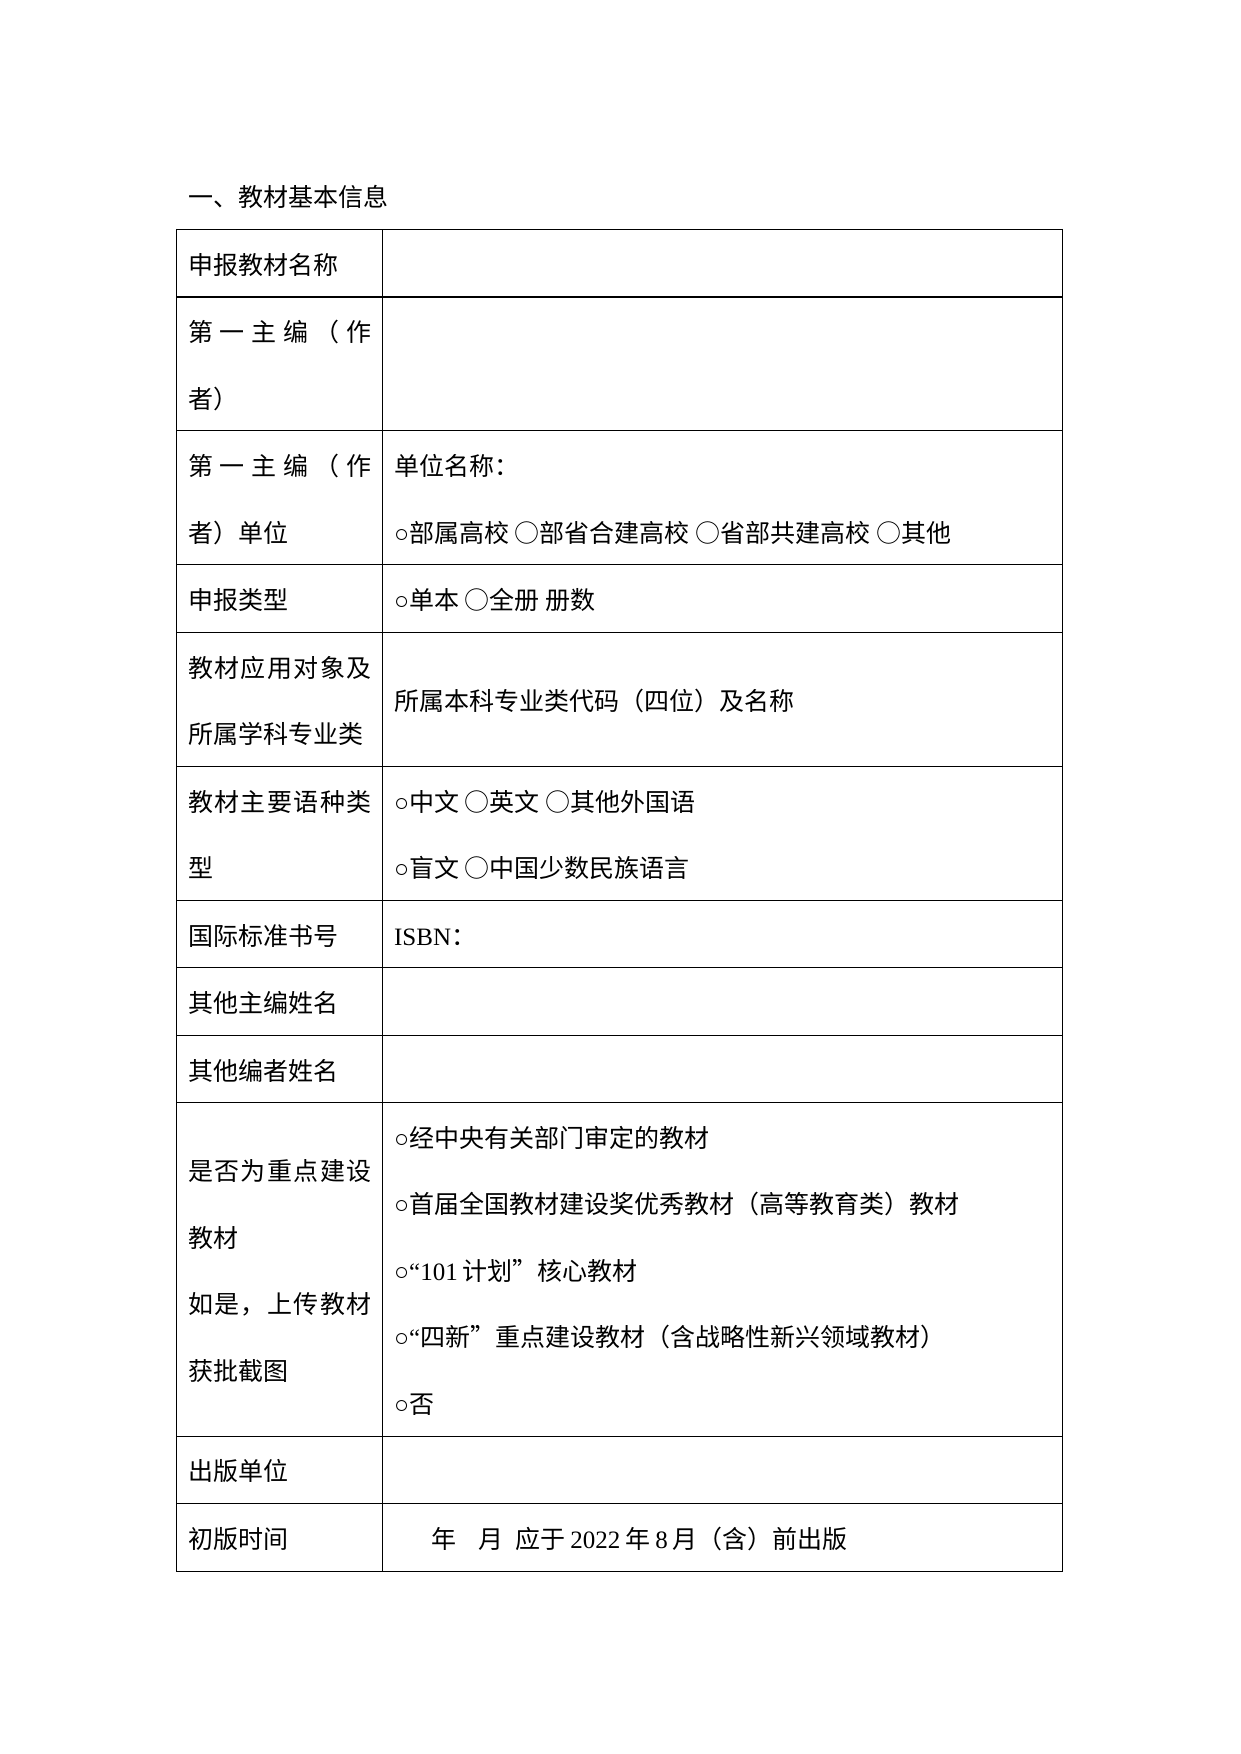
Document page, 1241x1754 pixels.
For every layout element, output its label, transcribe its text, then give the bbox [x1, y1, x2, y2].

table_cell 教材主要语种类型 [177, 767, 382, 900]
table_cell 所属本科专业类代码（四位）及名称 [383, 633, 1062, 766]
list 教材基本信息 [188, 162, 1052, 229]
table_cell 出版单位 [177, 1437, 382, 1503]
table_cell 单位名称： ○部属高校 ○部省合建高校 ○省部共建高校 ○其他 [383, 431, 1062, 564]
table_cell 其他主编姓名 [177, 968, 382, 1035]
table_header 申报教材名称 [177, 230, 382, 296]
table_cell 申报类型 [177, 565, 382, 632]
table_cell 初版时间 [177, 1504, 382, 1571]
table_cell ○中文 ○英文 ○其他外国语 ○盲文 ○中国少数民族语言 [383, 767, 1062, 900]
table_cell [383, 298, 1062, 430]
table_cell [383, 1036, 1062, 1102]
table_cell [383, 968, 1062, 1035]
table_cell 第一主编（作者）单位 [177, 431, 382, 564]
table_cell 第一主编（作者） [177, 298, 382, 430]
table_cell 其他编者姓名 [177, 1036, 382, 1102]
table_header [383, 230, 1062, 296]
table_cell [383, 1437, 1062, 1503]
table_cell ISBN： [383, 901, 1062, 967]
table_cell 年 月 应于2022年8月（含）前出版 [383, 1504, 1062, 1571]
table_cell ○单本 ○全册 册数 [383, 565, 1062, 632]
table_cell 国际标准书号 [177, 901, 382, 967]
table_cell ○经中央有关部门审定的教材 ○首届全国教材建设奖优秀教材（高等教育类）教材 ○“101计划”核心教材 ○“四新”重点建设教材（含战略性新兴领域教材） ○否 [383, 1103, 1062, 1436]
table_cell 是否为重点建设教材 如是，上传教材获批截图 [177, 1103, 382, 1436]
table_cell 教材应用对象及所属学科专业类 [177, 633, 382, 766]
